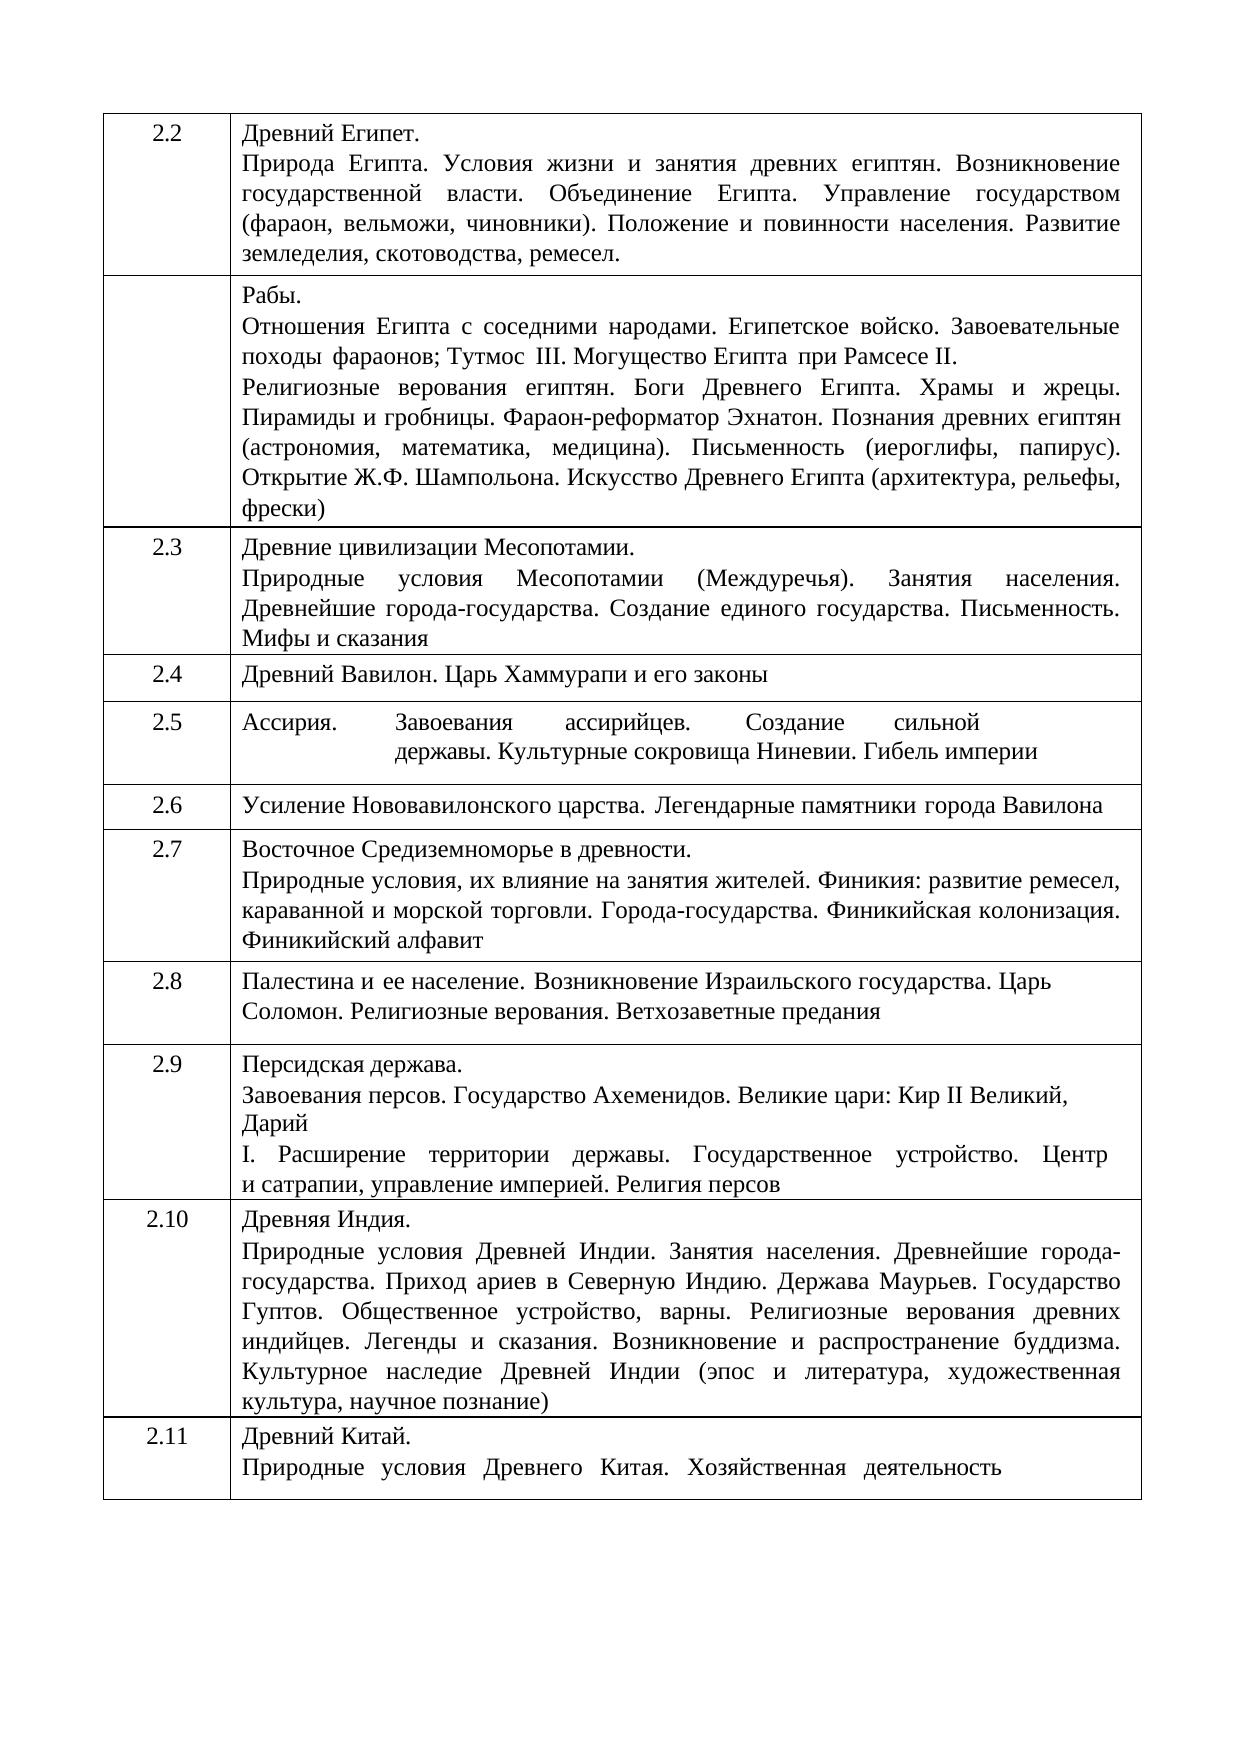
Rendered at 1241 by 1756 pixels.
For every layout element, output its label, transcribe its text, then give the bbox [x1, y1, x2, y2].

table_cell 2.11 [104, 1418, 230, 1499]
table_cell 2.2 [104, 114, 230, 274]
table_cell 2.4 [104, 655, 230, 701]
table_cell 2.8 [104, 962, 230, 1044]
table_cell Древняя Индия. Природные условия Древней Индии. Занятия населения. Древнейшие города- государства. Приход ариев в Северную Индию. Держава Маурьев. Государство Гуптов. Общественное устройство, варны. Религиозные верования древних индийцев. Легенды и сказания. Возникновение и распространение буддизма. Культурное наследие Древней Индии (эпос и литература, художественная культура, научное познание) [231, 1200, 1141, 1416]
table_cell Палестина и ее население. Возникновение Израильского государства. Царь Соломон. Религиозные верования. Ветхозаветные предания [231, 962, 1141, 1044]
table_cell 2.9 [104, 1045, 230, 1199]
table_cell 2.10 [104, 1200, 230, 1416]
table_cell 2.3 [104, 528, 230, 654]
table_cell Древний Китай. Природные условия Древнего Китая. Хозяйственная деятельность [231, 1418, 1141, 1499]
table_cell Восточное Средиземноморье в древности. Природные условия, их влияние на занятия жителей. Финикия: развитие ремесел, караванной и морской торговли. Города-государства. Финикийская колонизация. Финикийский алфавит [231, 830, 1141, 961]
table_cell 2.6 [104, 785, 230, 829]
table_cell Древние цивилизации Месопотамии. Природные условия Месопотамии (Междуречья). Занятия населения. Древнейшие города-государства. Создание единого государства. Письменность. Мифы и сказания [231, 528, 1141, 654]
table_cell Персидская держава. Завоевания персов. Государство Ахеменидов. Великие цари: Кир II Великий, Дарий I. Расширение территории державы. Государственное устройство. Центр и сатрапии, управление империей. Религия персов [231, 1045, 1141, 1199]
table_cell Древний Египет. Природа Египта. Условия жизни и занятия древних египтян. Возникновение государственной власти. Объединение Египта. Управление государством (фараон, вельможи, чиновники). Положение и повинности населения. Развитие земледелия, скотоводства, ремесел. [231, 114, 1141, 274]
table_cell [104, 276, 230, 526]
table_cell Усиление Нововавилонского царства. Легендарные памятники города Вавилона [231, 785, 1141, 829]
table_cell 2.7 [104, 830, 230, 961]
table_cell 2.5 [104, 702, 230, 783]
table_cell Рабы. Отношения Египта с соседними народами. Египетское войско. Завоевательные походы фараонов; Тутмос III. Могущество Египта при Рамсесе II. Религиозные верования египтян. Боги Древнего Египта. Храмы и жрецы. Пирамиды и гробницы. Фараон-реформатор Эхнатон. Познания древних египтян (астрономия, математика, медицина). Письменность (иероглифы, папирус). Открытие Ж.Ф. Шампольона. Искусство Древнего Египта (архитектура, рельефы, фрески) [231, 276, 1141, 526]
table_cell Ассирия. Завоевания ассирийцев. Создание сильной державы. Культурные сокровища Ниневии. Гибель империи [231, 702, 1141, 783]
table_cell Древний Вавилон. Царь Хаммурапи и его законы [231, 655, 1141, 701]
